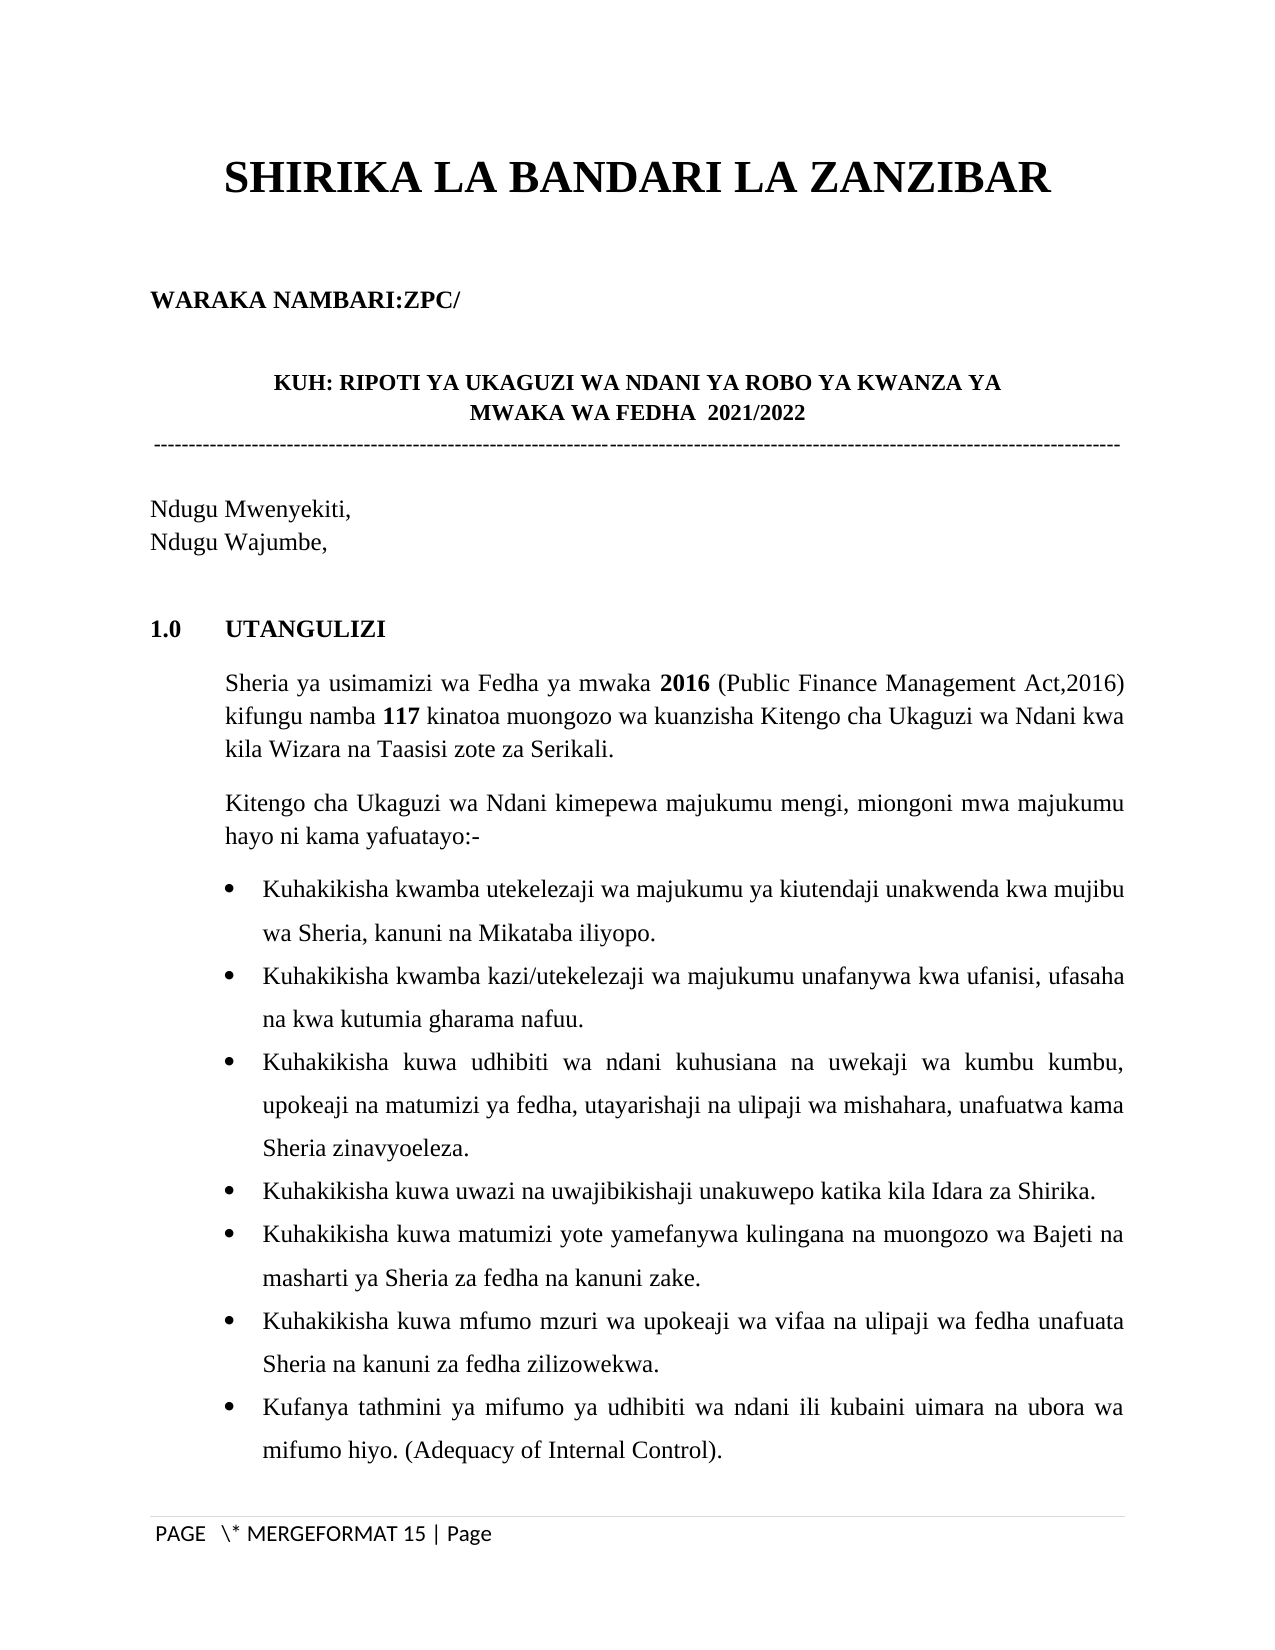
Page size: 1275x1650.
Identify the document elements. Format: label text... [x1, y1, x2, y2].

list Kuhakikisha kuwa matumizi yote yamefanywa kulingana na muongozo wa Bajeti na masharti ya Sheria za fedha na kanuni zake. [225, 1219, 1125, 1291]
text ------------------------------------------------------------------------------------------------------------------------------------------ [150, 430, 1125, 458]
text Sheria ya usimamizi wa Fedha ya mwaka 2016 (Public Finance Management Act,2016) kifungu namba 117 kinatoa muongozo wa kuanzisha Kitengo cha Ukaguzi wa Ndani kwa kila Wizara na Taasisi zote za Serikali. [225, 668, 1125, 763]
list UTANGULIZI [150, 614, 1125, 643]
list Kuhakikisha kuwa uwazi na uwajibikishaji unakuwepo katika kila Idara za Shirika. [225, 1176, 1125, 1205]
text WARAKA NAMBARI:ZPC/ [150, 285, 1125, 314]
text Ndugu Mwenyekiti, [150, 494, 1125, 523]
list Kuhakikisha kwamba utekelezaji wa majukumu ya kiutendaji unakwenda kwa mujibu wa Sheria, kanuni na Mikataba iliyopo. [225, 874, 1125, 946]
text MWAKA WA FEDHA 2021/2022 [150, 399, 1125, 426]
list Kuhakikisha kuwa mfumo mzuri wa upokeaji wa vifaa na ulipaji wa fedha unafuata Sheria na kanuni za fedha zilizowekwa. [225, 1306, 1125, 1378]
list Kuhakikisha kuwa udhibiti wa ndani kuhusiana na uwekaji wa kumbu kumbu, upokeaji na matumizi ya fedha, utayarishaji na ulipaji wa mishahara, unafuatwa kama Sheria zinavyoeleza. [225, 1047, 1125, 1162]
list Kufanya tathmini ya mifumo ya udhibiti wa ndani ili kubaini uimara na ubora wa mifumo hiyo. (Adequacy of Internal Control). [225, 1392, 1125, 1464]
list Kuhakikisha kwamba kazi/utekelezaji wa majukumu unafanywa kwa ufanisi, ufasaha na kwa kutumia gharama nafuu. [225, 961, 1125, 1033]
text Kitengo cha Ukaguzi wa Ndani kimepewa majukumu mengi, miongoni mwa majukumu hayo ni kama yafuatayo:- [225, 788, 1125, 849]
text KUH: RIPOTI YA UKAGUZI WA NDANI YA ROBO YA KWANZA YA [150, 369, 1125, 396]
text SHIRIKA LA BANDARI LA ZANZIBAR [150, 150, 1125, 203]
text Ndugu Wajumbe, [150, 527, 1125, 556]
